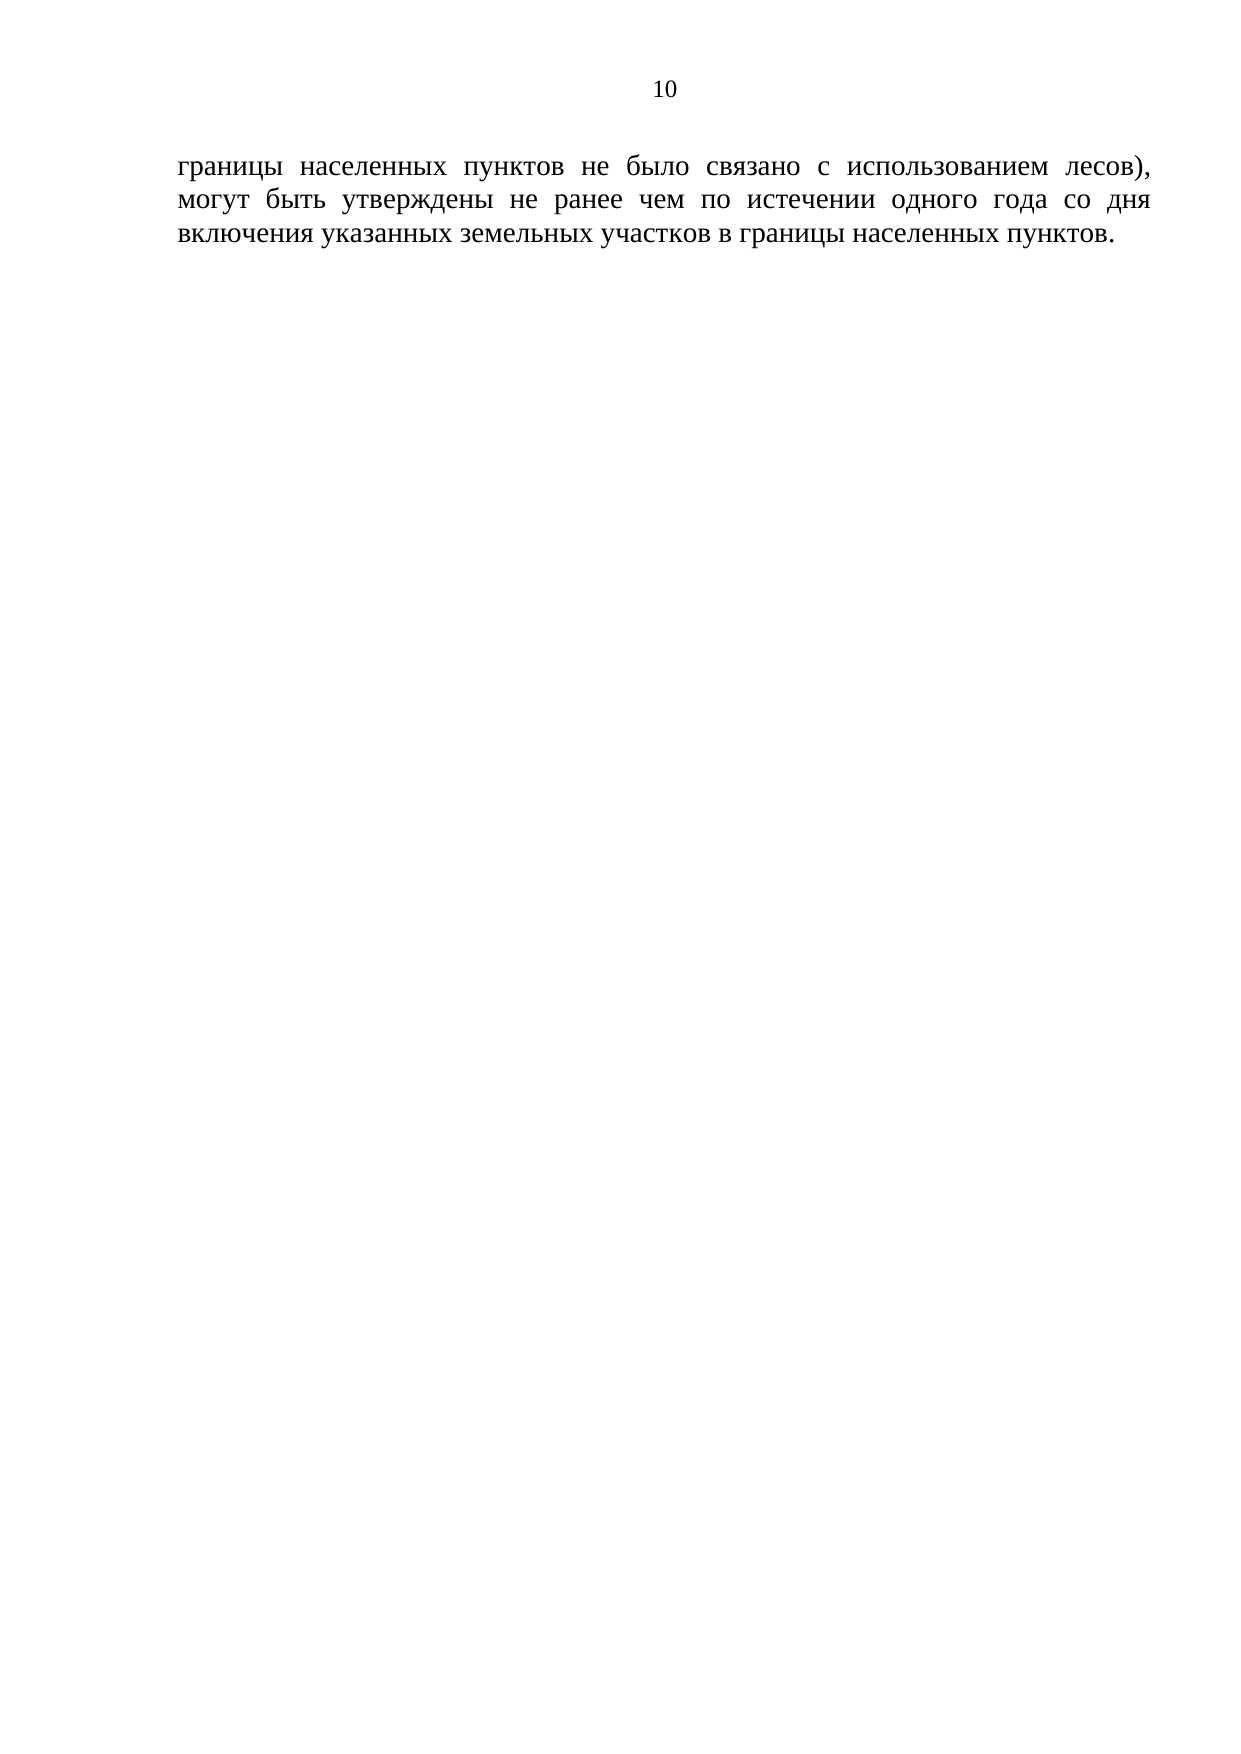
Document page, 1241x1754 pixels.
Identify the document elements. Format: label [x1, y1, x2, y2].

text [177, 148, 1152, 248]
